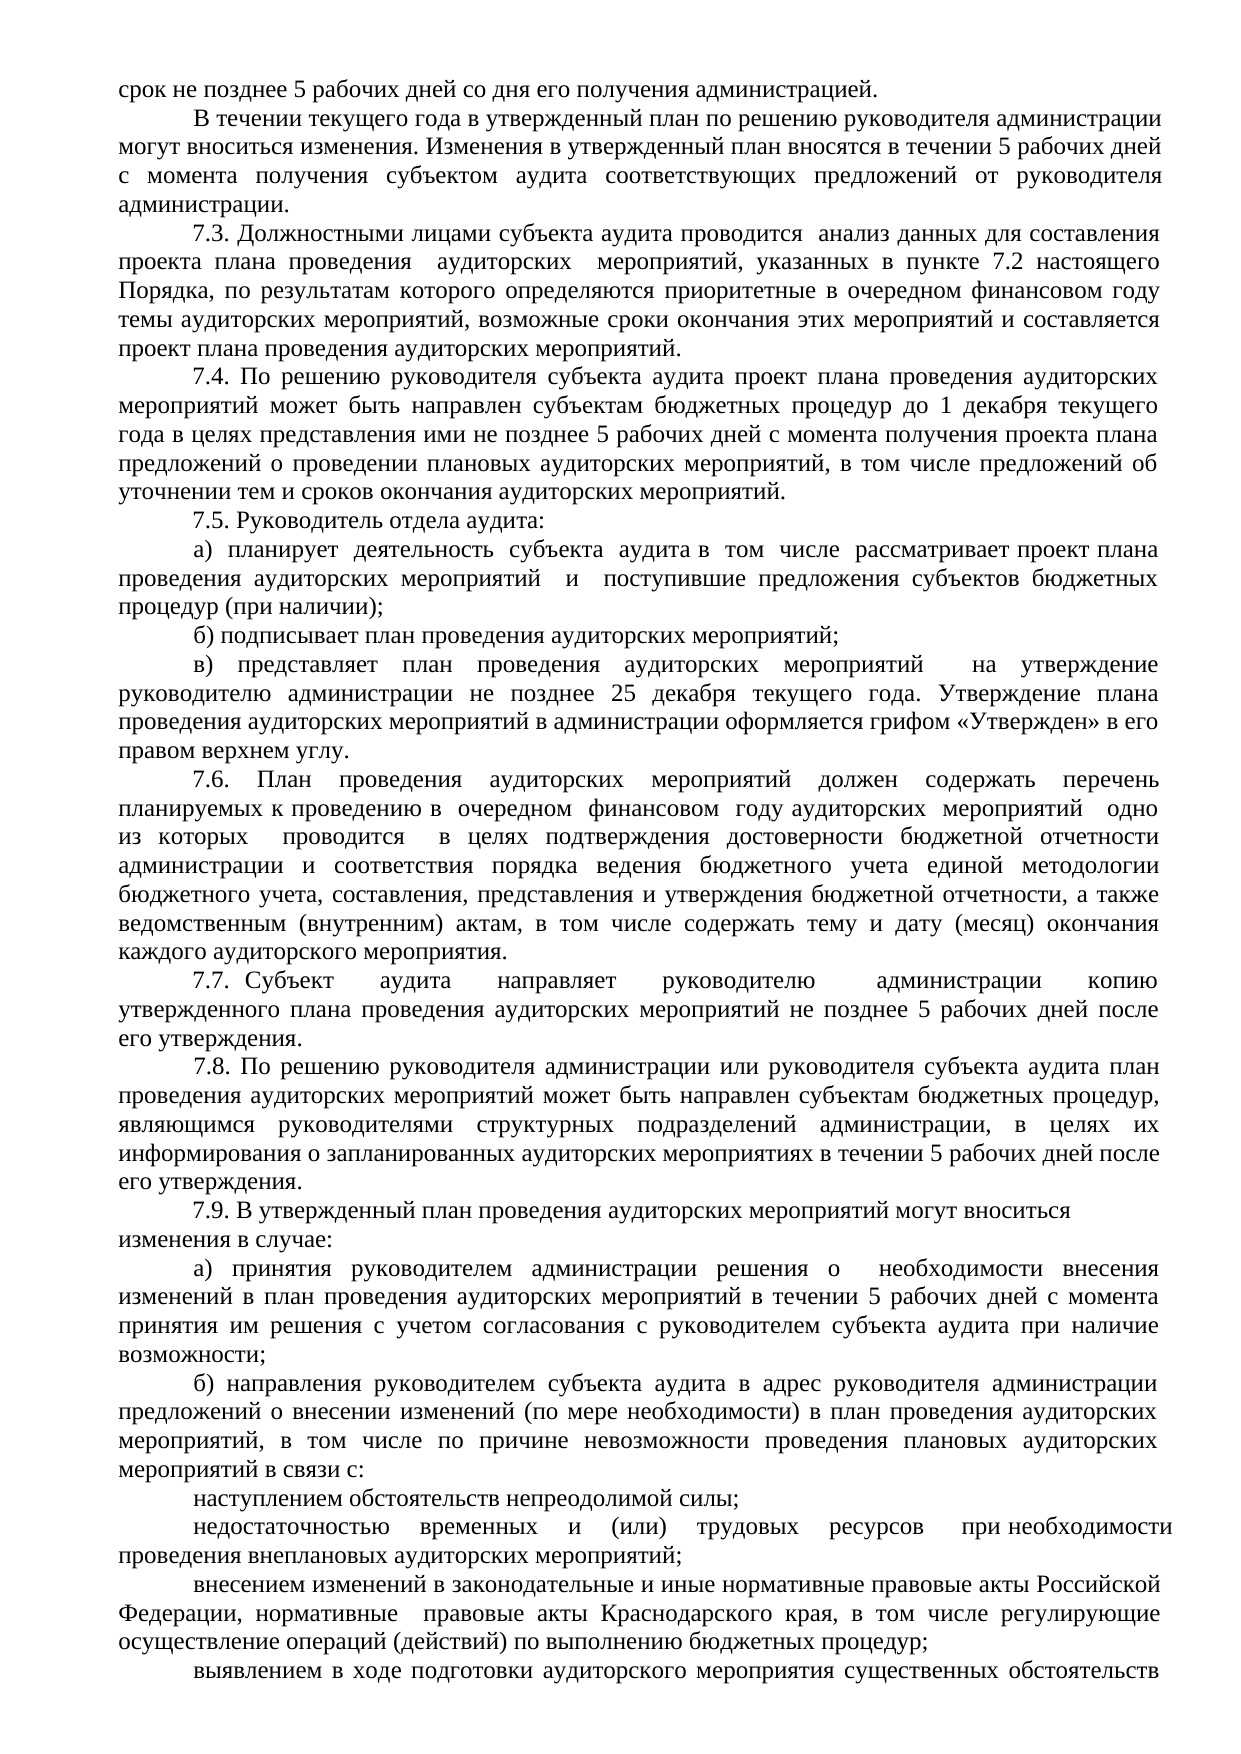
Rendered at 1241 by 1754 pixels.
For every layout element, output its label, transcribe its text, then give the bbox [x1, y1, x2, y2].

text а) принятия руководителем администрации решения о необходимости внесения изменений в план проведения аудиторских мероприятий в течении 5 рабочих дней с момента принятия им решения с учетом согласования с руководителем субъекта аудита при наличие возможности; [118, 1253, 1160, 1368]
text недостаточностью временных и (или) трудовых ресурсов при необходимости проведения внеплановых аудиторских мероприятий; [118, 1511, 1176, 1569]
text б) подписывает план проведения аудиторских мероприятий; [118, 620, 1176, 649]
text в) представляет план проведения аудиторских мероприятий на утверждение руководителю администрации не позднее 25 декабря текущего года. Утверждение плана проведения аудиторских мероприятий в администрации оформляется грифом «Утвержден» в его правом верхнем углу. [118, 649, 1159, 764]
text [118, 1655, 1160, 1684]
text В течении текущего года в утвержденный план по решению руководителя администрации могут вноситься изменения. Изменения в утвержденный план вносятся в течении 5 рабочих дней с момента получения субъектом аудита соответствующих предложений от руководителя администрации. [118, 103, 1163, 218]
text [118, 74, 1162, 103]
text б) направления руководителем субъекта аудита в адрес руководителя администрации предложений о внесении изменений (по мере необходимости) в план проведения аудиторских мероприятий, в том числе по причине невозможности проведения плановых аудиторских мероприятий в связи с: [118, 1368, 1159, 1483]
text 7.5. Руководитель отдела аудита: [118, 505, 1176, 534]
text 7.7. Субъект аудита направляет руководителю администрации копию утвержденного плана проведения аудиторских мероприятий не позднее 5 рабочих дней после его утверждения. [118, 965, 1160, 1051]
text 7.3. Должностными лицами субъекта аудита проводится анализ данных для составления проекта плана проведения аудиторских мероприятий, указанных в пункте 7.2 настоящего Порядка, по результатам которого определяются приоритетные в очередном финансовом году темы аудиторских мероприятий, возможные сроки окончания этих мероприятий и составляется проект плана проведения аудиторских мероприятий. [118, 218, 1161, 361]
text 7.4. По решению руководителя субъекта аудита проект плана проведения аудиторских мероприятий может быть направлен субъектам бюджетных процедур до 1 декабря текущего года в целях представления ими не позднее 5 рабочих дней с момента получения проекта плана предложений о проведении плановых аудиторских мероприятий, в том числе предложений об уточнении тем и сроков окончания аудиторских мероприятий. [118, 361, 1159, 505]
text внесением изменений в законодательные и иные нормативные правовые акты Российской Федерации, нормативные правовые акты Краснодарского края, в том числе регулирующие осуществление операций (действий) по выполнению бюджетных процедур; [118, 1569, 1162, 1655]
text 7.9. В утвержденный план проведения аудиторских мероприятий могут вноситься изменения в случае: [118, 1195, 1159, 1253]
text 7.8. По решению руководителя администрации или руководителя субъекта аудита план проведения аудиторских мероприятий может быть направлен субъектам бюджетных процедур, являющимся руководителями структурных подразделений администрации, в целях их информирования о запланированных аудиторских мероприятиях в течении 5 рабочих дней после его утверждения. [118, 1051, 1160, 1195]
text наступлением обстоятельств непреодолимой силы; [118, 1483, 1176, 1511]
text а) планирует деятельность субъекта аудита в том числе рассматривает проект плана проведения аудиторских мероприятий и поступившие предложения субъектов бюджетных процедур (при наличии); [118, 534, 1159, 620]
text 7.6. План проведения аудиторских мероприятий должен содержать перечень планируемых к проведению в очередном финансовом году аудиторских мероприятий одно из которых проводится в целях подтверждения достоверности бюджетной отчетности администрации и соответствия порядка ведения бюджетного учета единой методологии бюджетного учета, составления, представления и утверждения бюджетной отчетности, а также ведомственным (внутренним) актам, в том числе содержать тему и дату (месяц) окончания каждого аудиторского мероприятия. [118, 764, 1160, 965]
